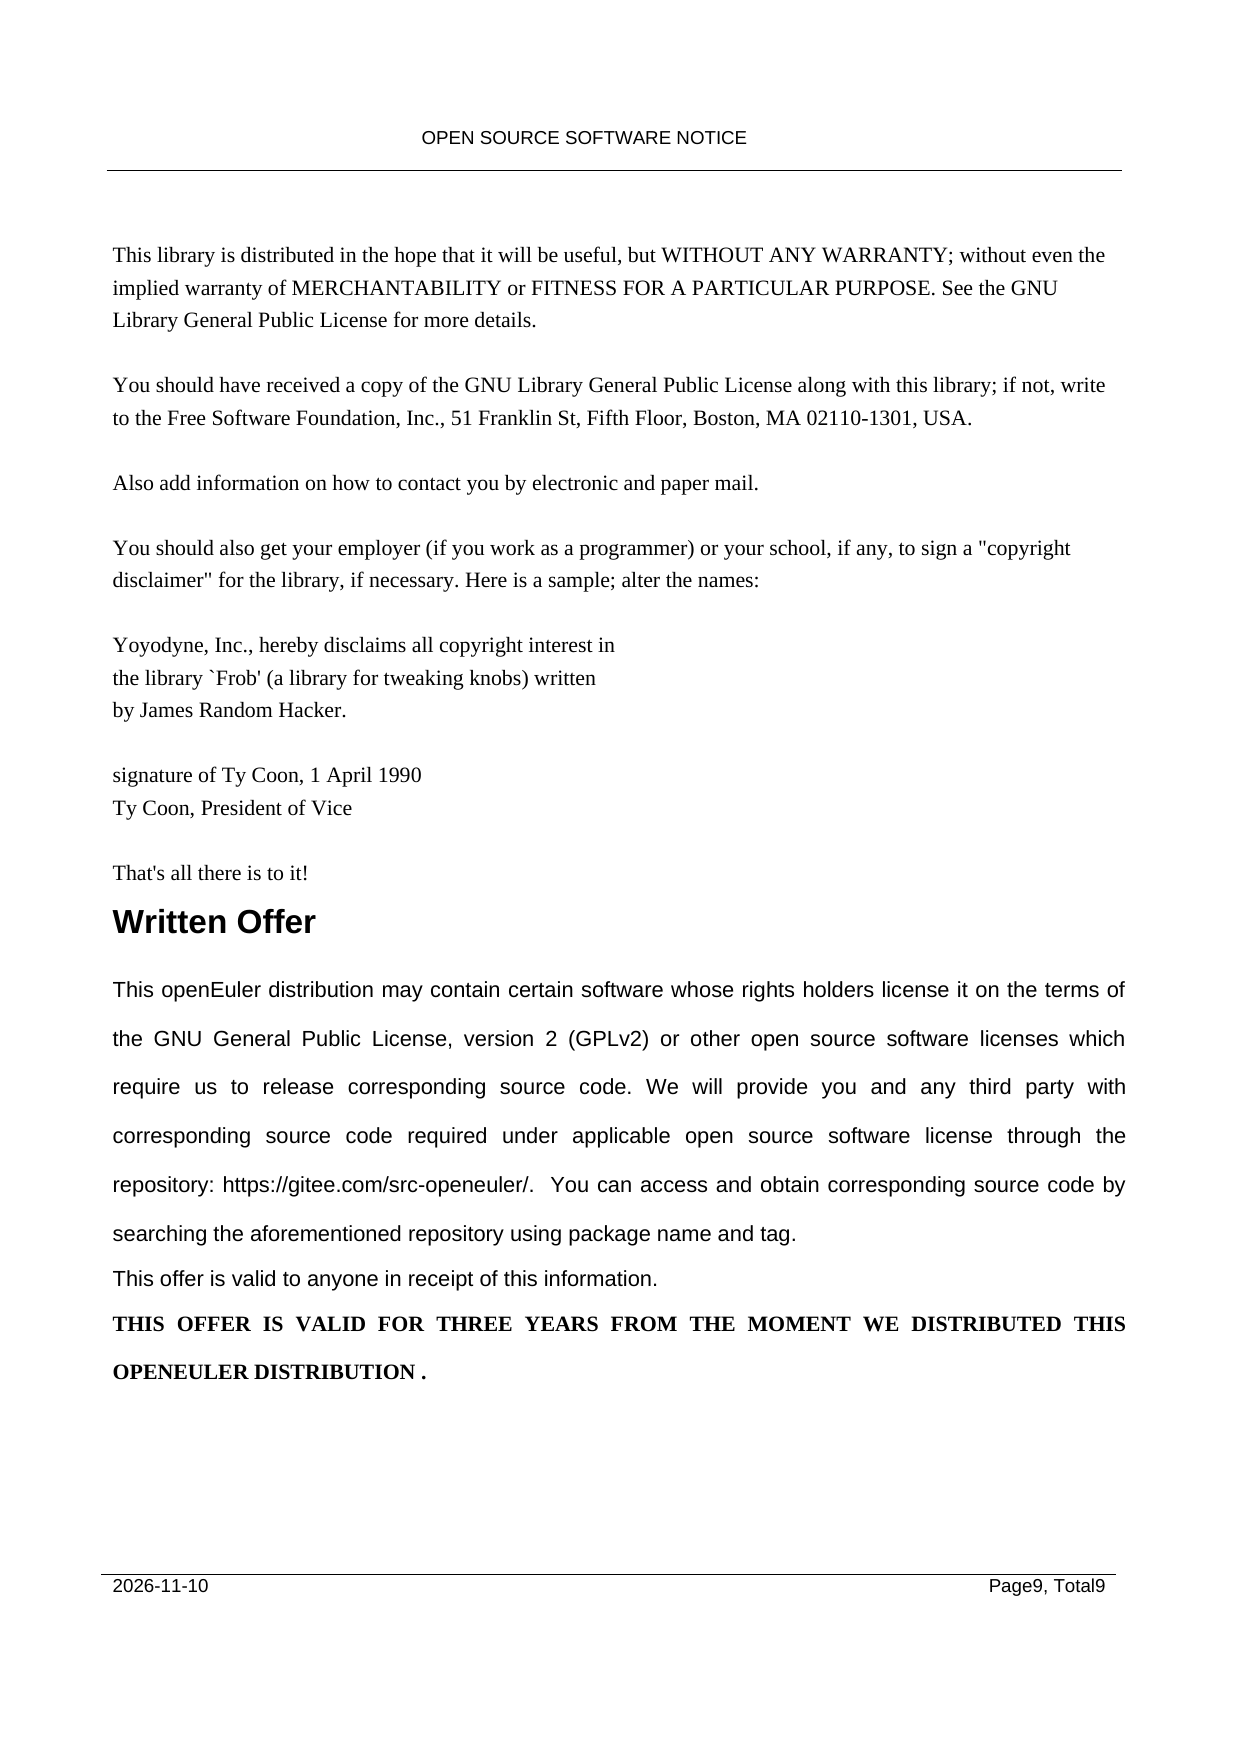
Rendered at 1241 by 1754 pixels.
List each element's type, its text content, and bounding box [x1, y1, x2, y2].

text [112, 206, 1128, 889]
text This openEuler distribution may contain certain software whose rights holders license it on the terms of the GNU General Public License, version 2 (GPLv2) or other open source software licenses which require us to release corresponding source code. We will provide you and any third party with corresponding source code required under applicable open source software license through the repository: https://gitee.com/src-openeuler/. You can access and obtain corresponding source code by searching the aforementioned repository using package name and tag. [112, 973, 1128, 1249]
text THIS OFFER IS VALID FOR THREE YEARS FROM THE MOMENT WE DISTRIBUTED THIS OPENEULER DISTRIBUTION . [112, 1307, 1128, 1388]
text This offer is valid to anyone in receipt of this information. [112, 1262, 1128, 1294]
text Written Offer [112, 889, 1128, 954]
